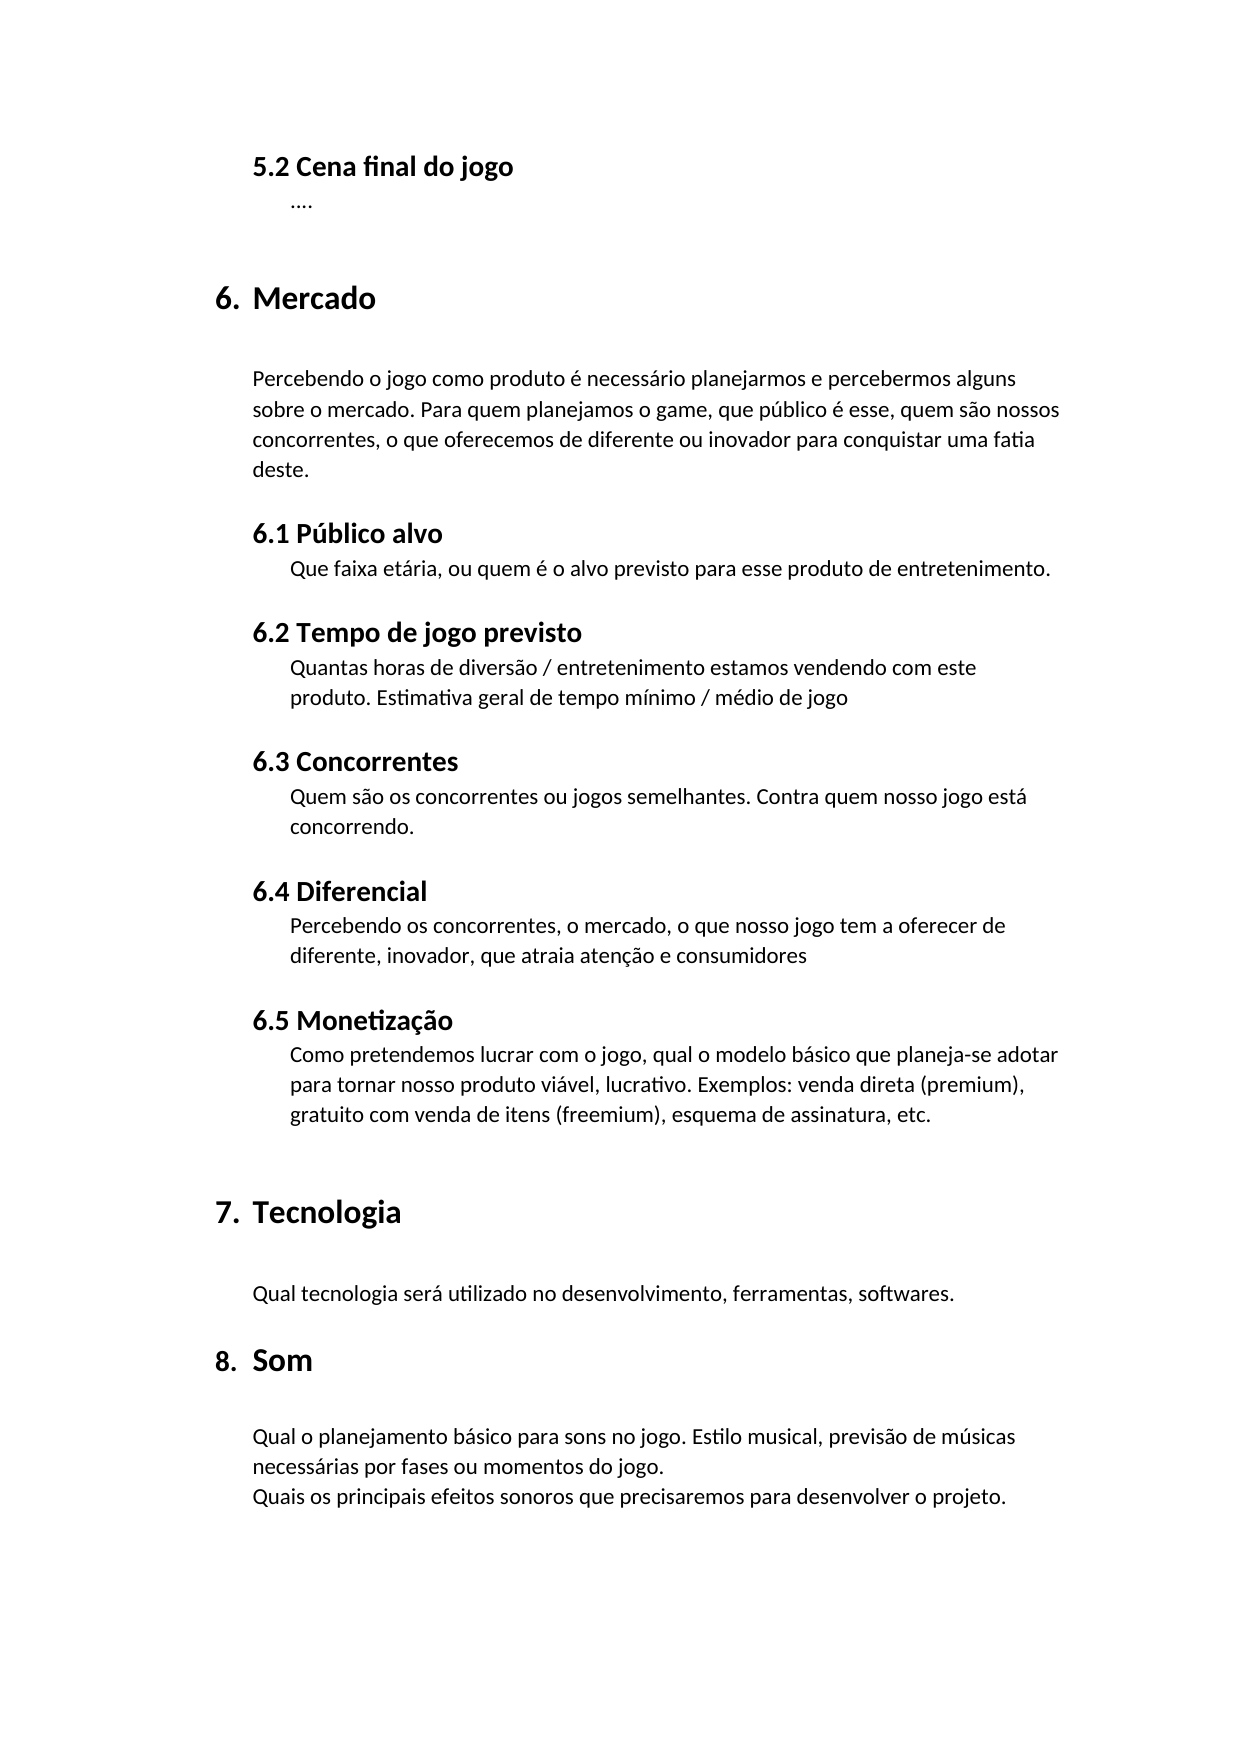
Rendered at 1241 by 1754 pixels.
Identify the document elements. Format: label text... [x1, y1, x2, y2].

list Som [215, 1339, 1063, 1380]
list Quais os principais efeitos sonoros que precisaremos para desenvolver o projeto. [252, 1482, 1063, 1510]
list Percebendo o jogo como produto é necessário planejarmos e percebermos alguns sobre o mercado. Para quem planejamos o game, que público é esse, quem são nossos concorrentes, o que oferecemos de diferente ou inovador para conquistar uma fatia deste. [252, 364, 1063, 483]
list Tecnologia [215, 1191, 1063, 1232]
list Diferencial [252, 873, 1063, 908]
list Qual tecnologia será utilizado no desenvolvimento, ferramentas, softwares. [252, 1279, 1063, 1307]
list Quantas horas de diversão / entretenimento estamos vendendo com este produto. Estimativa geral de tempo mínimo / médio de jogo [290, 653, 1063, 711]
list .... [290, 186, 1063, 214]
list Cena final do jogo [252, 148, 1063, 183]
list Que faixa etária, ou quem é o alvo previsto para esse produto de entretenimento. [290, 554, 1063, 582]
list Mercado [215, 277, 1063, 317]
list Monetização [252, 1002, 1063, 1037]
list Quem são os concorrentes ou jogos semelhantes. Contra quem nosso jogo está concorrendo. [290, 782, 1063, 840]
list Percebendo os concorrentes, o mercado, o que nosso jogo tem a oferecer de diferente, inovador, que atraia atenção e consumidores [290, 911, 1063, 969]
list Concorrentes [252, 743, 1063, 779]
list Qual o planejamento básico para sons no jogo. Estilo musical, previsão de músicas necessárias por fases ou momentos do jogo. [252, 1422, 1063, 1480]
list Público alvo [252, 516, 1063, 551]
list Tempo de jogo previsto [252, 614, 1063, 650]
list Como pretendemos lucrar com o jogo, qual o modelo básico que planeja-se adotar para tornar nosso produto viável, lucrativo. Exemplos: venda direta (premium), gratuito com venda de itens (freemium), esquema de assinatura, etc. [290, 1040, 1063, 1128]
